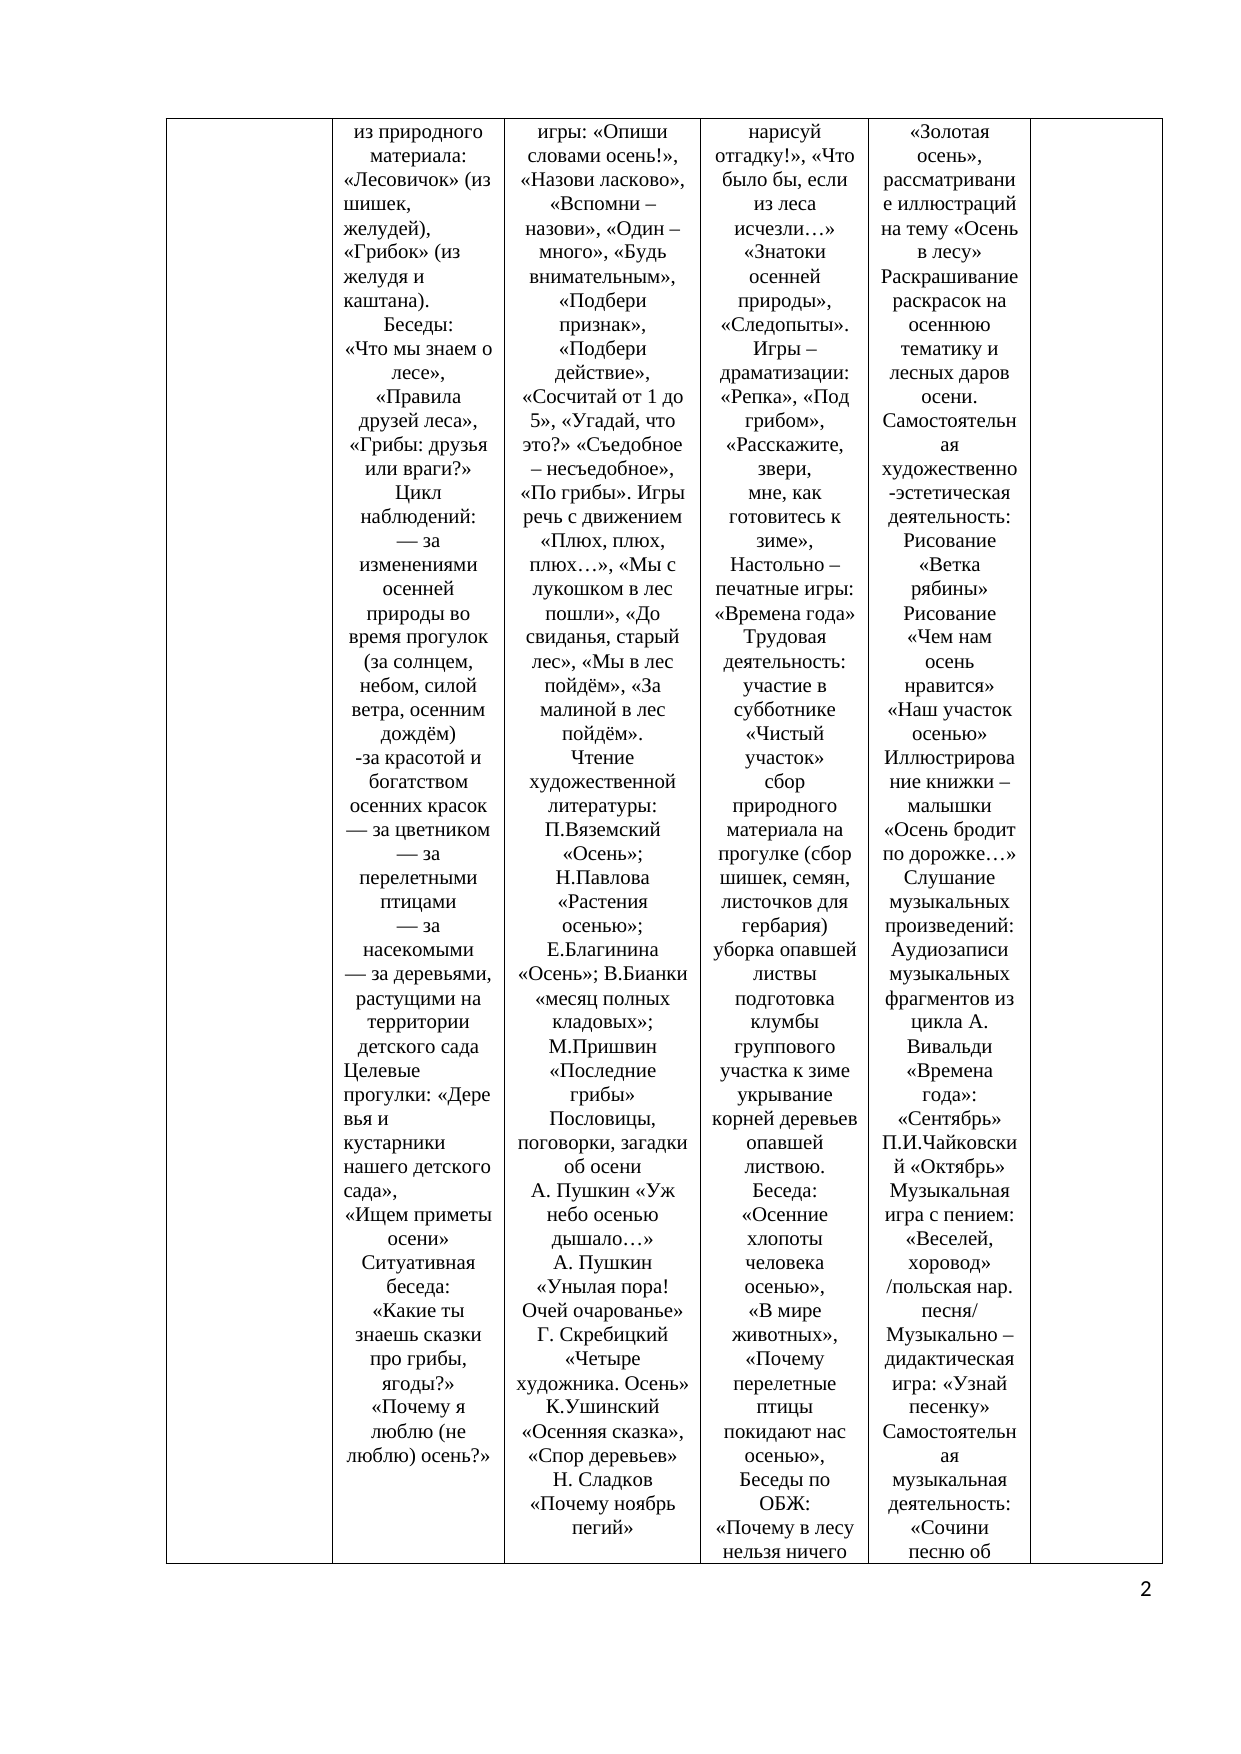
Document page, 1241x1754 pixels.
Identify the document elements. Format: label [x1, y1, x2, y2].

table_cell [701, 119, 868, 1563]
table_cell [869, 119, 1030, 1563]
table_cell [333, 119, 504, 1563]
table_cell [167, 119, 332, 1563]
table_cell [1031, 119, 1162, 1563]
table_cell [505, 119, 700, 1563]
